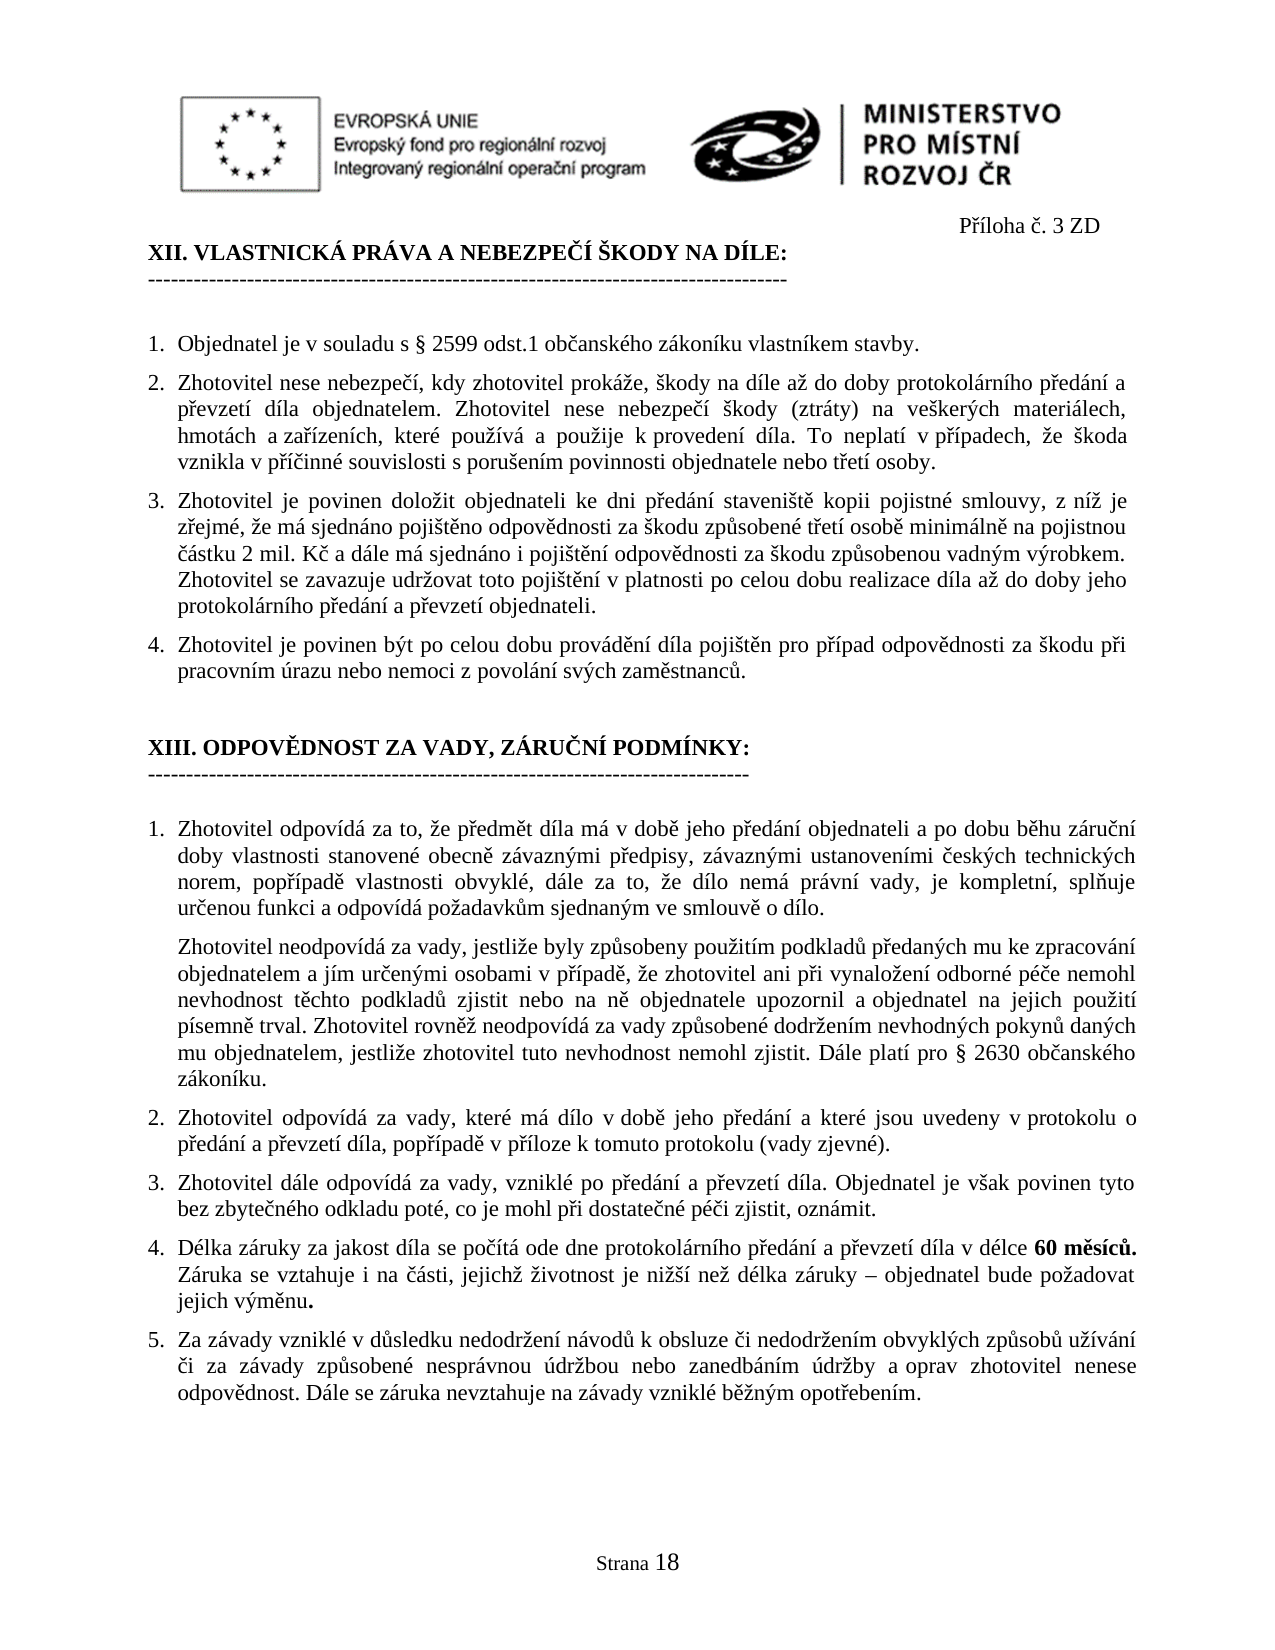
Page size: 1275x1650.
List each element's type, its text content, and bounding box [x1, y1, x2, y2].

picture [163, 73, 1077, 210]
list Zhotovitel dále odpovídá za vady, vzniklé po předání a převzetí díla. Objednatel je však povinen tyto bez zbytečného odkladu poté, co je mohl při dostatečné péči zjistit, oznámit. [148, 1169, 1137, 1222]
list Zhotovitel nese nebezpečí, kdy zhotovitel prokáže, škody na díle až do doby protokolárního předání a převzetí díla objednatelem. Zhotovitel nese nebezpečí škody (ztráty) na veškerých materiálech, hmotách a zařízeních, které používá a použije k provedení díla. To neplatí v případech, že škoda vznikla v příčinné souvislosti s porušením povinnosti objednatele nebo třetí osoby. [148, 369, 1127, 474]
list Zhotovitel je povinen doložit objednateli ke dni předání staveniště kopii pojistné smlouvy, z níž je zřejmé, že má sjednáno pojištěno odpovědnosti za škodu způsobené třetí osobě minimálně na pojistnou částku 2 mil. Kč a dále má sjednáno i pojištění odpovědnosti za škodu způsobenou vadným výrobkem. Zhotovitel se zavazuje udržovat toto pojištění v platnosti po celou dobu realizace díla až do doby jeho protokolárního předání a převzetí objednateli. [148, 487, 1127, 619]
list Délka záruky za jakost díla se počítá ode dne protokolárního předání a převzetí díla v délce 60 měsíců. Záruka se vztahuje i na části, jejichž životnost je nižší než délka záruky – objednatel bude požadovat jejich výměnu. [148, 1234, 1137, 1313]
text ------------------------------------------------------------------------------------ [148, 265, 1127, 291]
text Zhotovitel neodpovídá za vady, jestliže byly způsobeny použitím podkladů předaných mu ke zpracování objednatelem a jím určenými osobami v případě, že zhotovitel ani při vynaložení odborné péče nemohl nevhodnost těchto podkladů zjistit nebo na ně objednatele upozornil a objednatel na jejich použití písemně trval. Zhotovitel rovněž neodpovídá za vady způsobené dodržením nevhodných pokynů daných mu objednatelem, jestliže zhotovitel tuto nevhodnost nemohl zjistit. Dále platí pro § 2630 občanského zákoníku. [177, 933, 1137, 1091]
list Objednatel je v souladu s § 2599 odst.1 občanského zákoníku vlastníkem stavby. [148, 330, 1127, 356]
text XIII. ODPOVĚDNOST ZA VADY, ZÁRUČNÍ PODMÍNKY: [148, 734, 1137, 760]
list Zhotovitel odpovídá za to, že předmět díla má v době jeho předání objednateli a po dobu běhu záruční doby vlastnosti stanovené obecně závaznými předpisy, závaznými ustanoveními českých technických norem, popřípadě vlastnosti obvyklé, dále za to, že dílo nemá právní vady, je kompletní, splňuje určenou funkci a odpovídá požadavkům sjednaným ve smlouvě o dílo. [148, 815, 1137, 921]
text ------------------------------------------------------------------------------- [148, 760, 1137, 815]
list Zhotovitel je povinen být po celou dobu provádění díla pojištěn pro případ odpovědnosti za škodu při pracovním úrazu nebo nemoci z povolání svých zaměstnanců. [148, 631, 1127, 684]
text XII. VLASTNICKÁ PRÁVA A NEBEZPEČÍ ŠKODY NA DÍLE: [148, 238, 1137, 265]
list Za závady vzniklé v důsledku nedodržení návodů k obsluze či nedodržením obvyklých způsobů užívání či za závady způsobené nesprávnou údržbou nebo zanedbáním údržby a oprav zhotovitel nenese odpovědnost. Dále se záruka nevztahuje na závady vzniklé běžným opotřebením. [148, 1326, 1137, 1405]
list Zhotovitel odpovídá za vady, které má dílo v době jeho předání a které jsou uvedeny v protokolu o předání a převzetí díla, popřípadě v příloze k tomuto protokolu (vady zjevné). [148, 1104, 1137, 1157]
